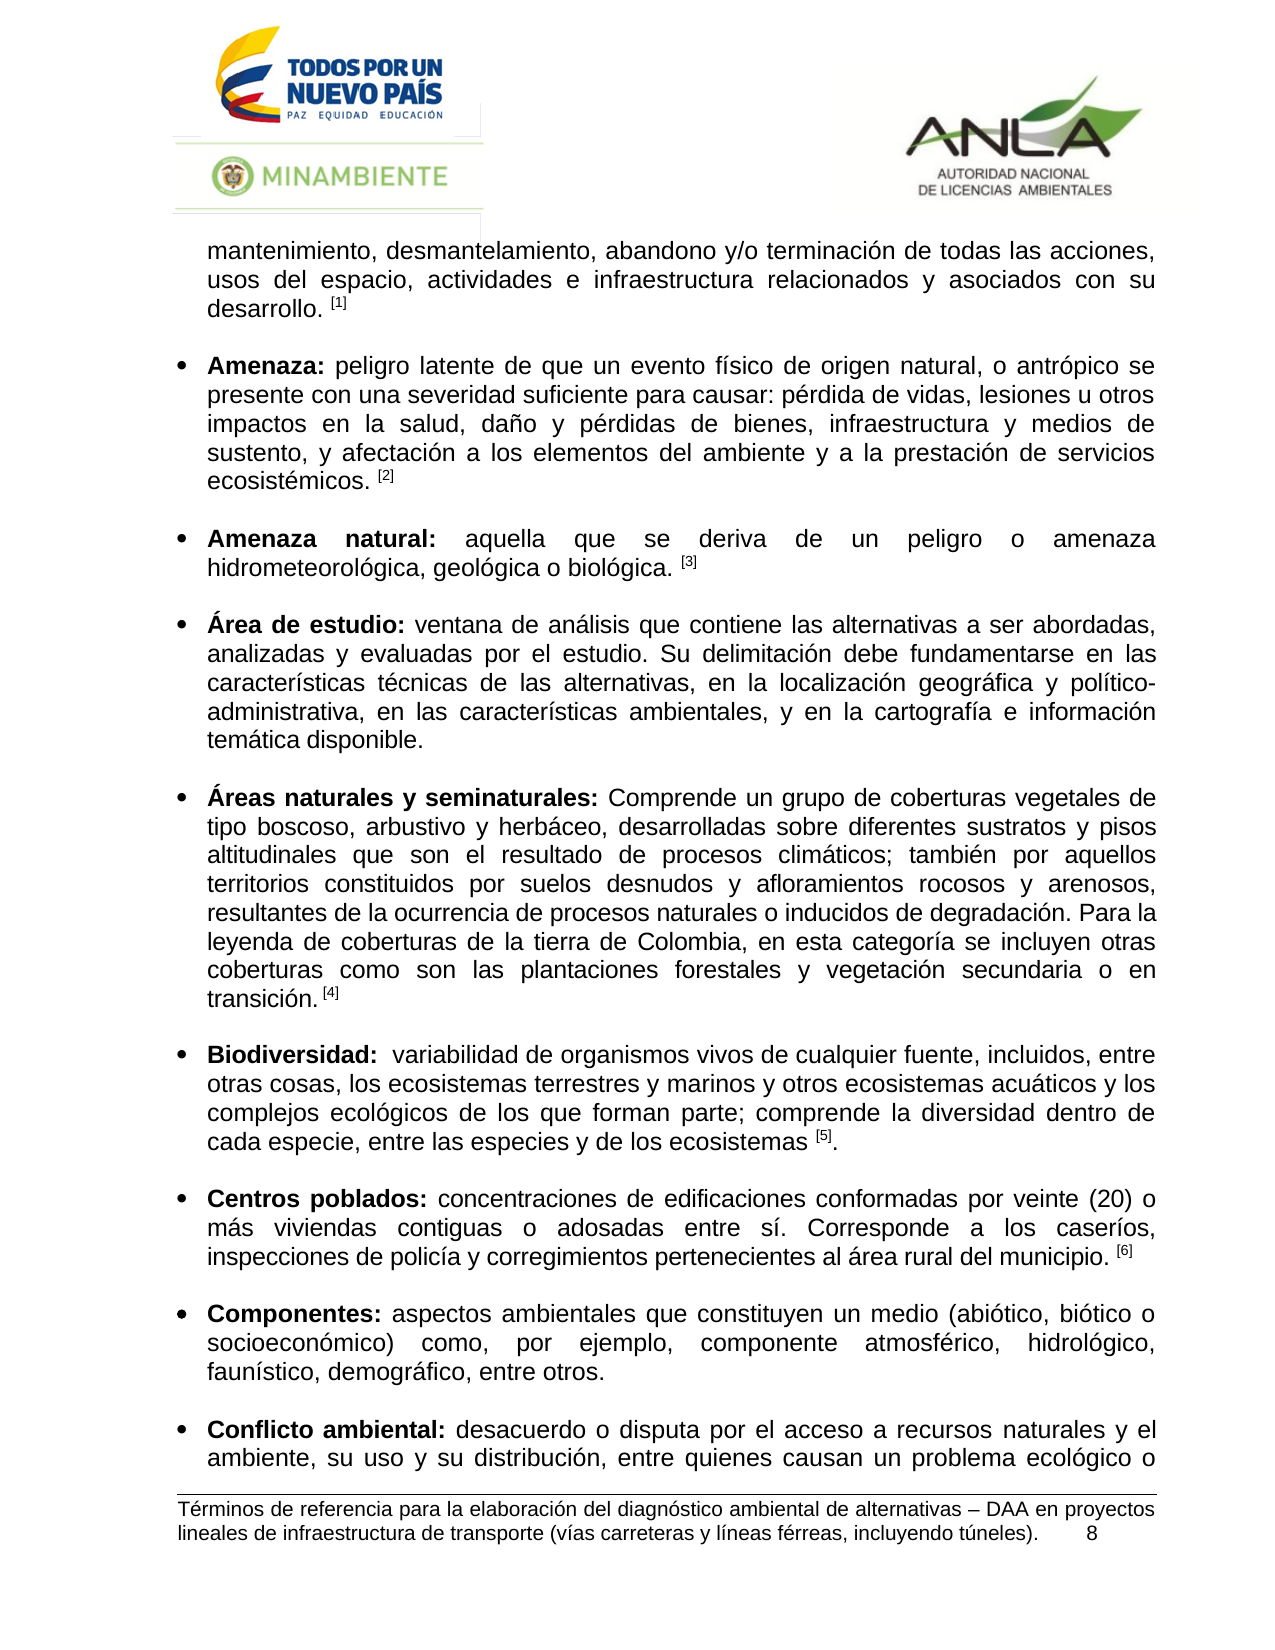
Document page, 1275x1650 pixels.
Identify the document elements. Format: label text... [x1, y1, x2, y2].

list Amenaza natural: aquella que se deriva de un peligro o amenaza hidrometeorológica, geológica o biológica. [] [177, 524, 1157, 581]
list Amenaza: peligro latente de que un evento físico de origen natural, o antrópico se presente con una severidad suficiente para causar: pérdida de vidas, lesiones u otros impactos en la salud, daño y pérdidas de bienes, infraestructura y medios de sustento, y afectación a los elementos del ambiente y a la prestación de servicios ecosistémicos. [] [177, 351, 1157, 495]
picture [837, 63, 1200, 218]
list Área de estudio: ventana de análisis que contiene las alternativas a ser abordadas, analizadas y evaluadas por el estudio. Su delimitación debe fundamentarse en las características técnicas de las alternativas, en la localización geográfica y político-administrativa, en las características ambientales, y en la cartografía e información temática disponible. [177, 610, 1157, 754]
list Componentes: aspectos ambientales que constituyen un medio (abiótico, biótico o socioeconómico) como, por ejemplo, componente atmosférico, hidrológico, faunístico, demográfico, entre otros. [177, 1299, 1157, 1386]
list Centros poblados: concentraciones de edificaciones conformadas por veinte (20) o más viviendas contiguas o adosadas entre sí. Corresponde a los caseríos, inspecciones de policía y corregimientos pertenecientes al área rural del municipio. [] [177, 1184, 1157, 1271]
picture [172, 16, 487, 243]
list Áreas naturales y seminaturales: Comprende un grupo de coberturas vegetales de tipo boscoso, arbustivo y herbáceo, desarrolladas sobre diferentes sustratos y pisos altitudinales que son el resultado de procesos climáticos; también por aquellos territorios constituidos por suelos desnudos y afloramientos rocosos y arenosos, resultantes de la ocurrencia de procesos naturales o inducidos de degradación. Para la leyenda de coberturas de la tierra de Colombia, en esta categoría se incluyen otras coberturas como son las plantaciones forestales y vegetación secundaria o en transición. [] [177, 783, 1157, 1013]
list Biodiversidad: variabilidad de organismos vivos de cualquier fuente, incluidos, entre otras cosas, los ecosistemas terrestres y marinos y otros ecosistemas acuáticos y los complejos ecológicos de los que forman parte; comprende la diversidad dentro de cada especie, entre las especies y de los ecosistemas []. [177, 1041, 1157, 1156]
